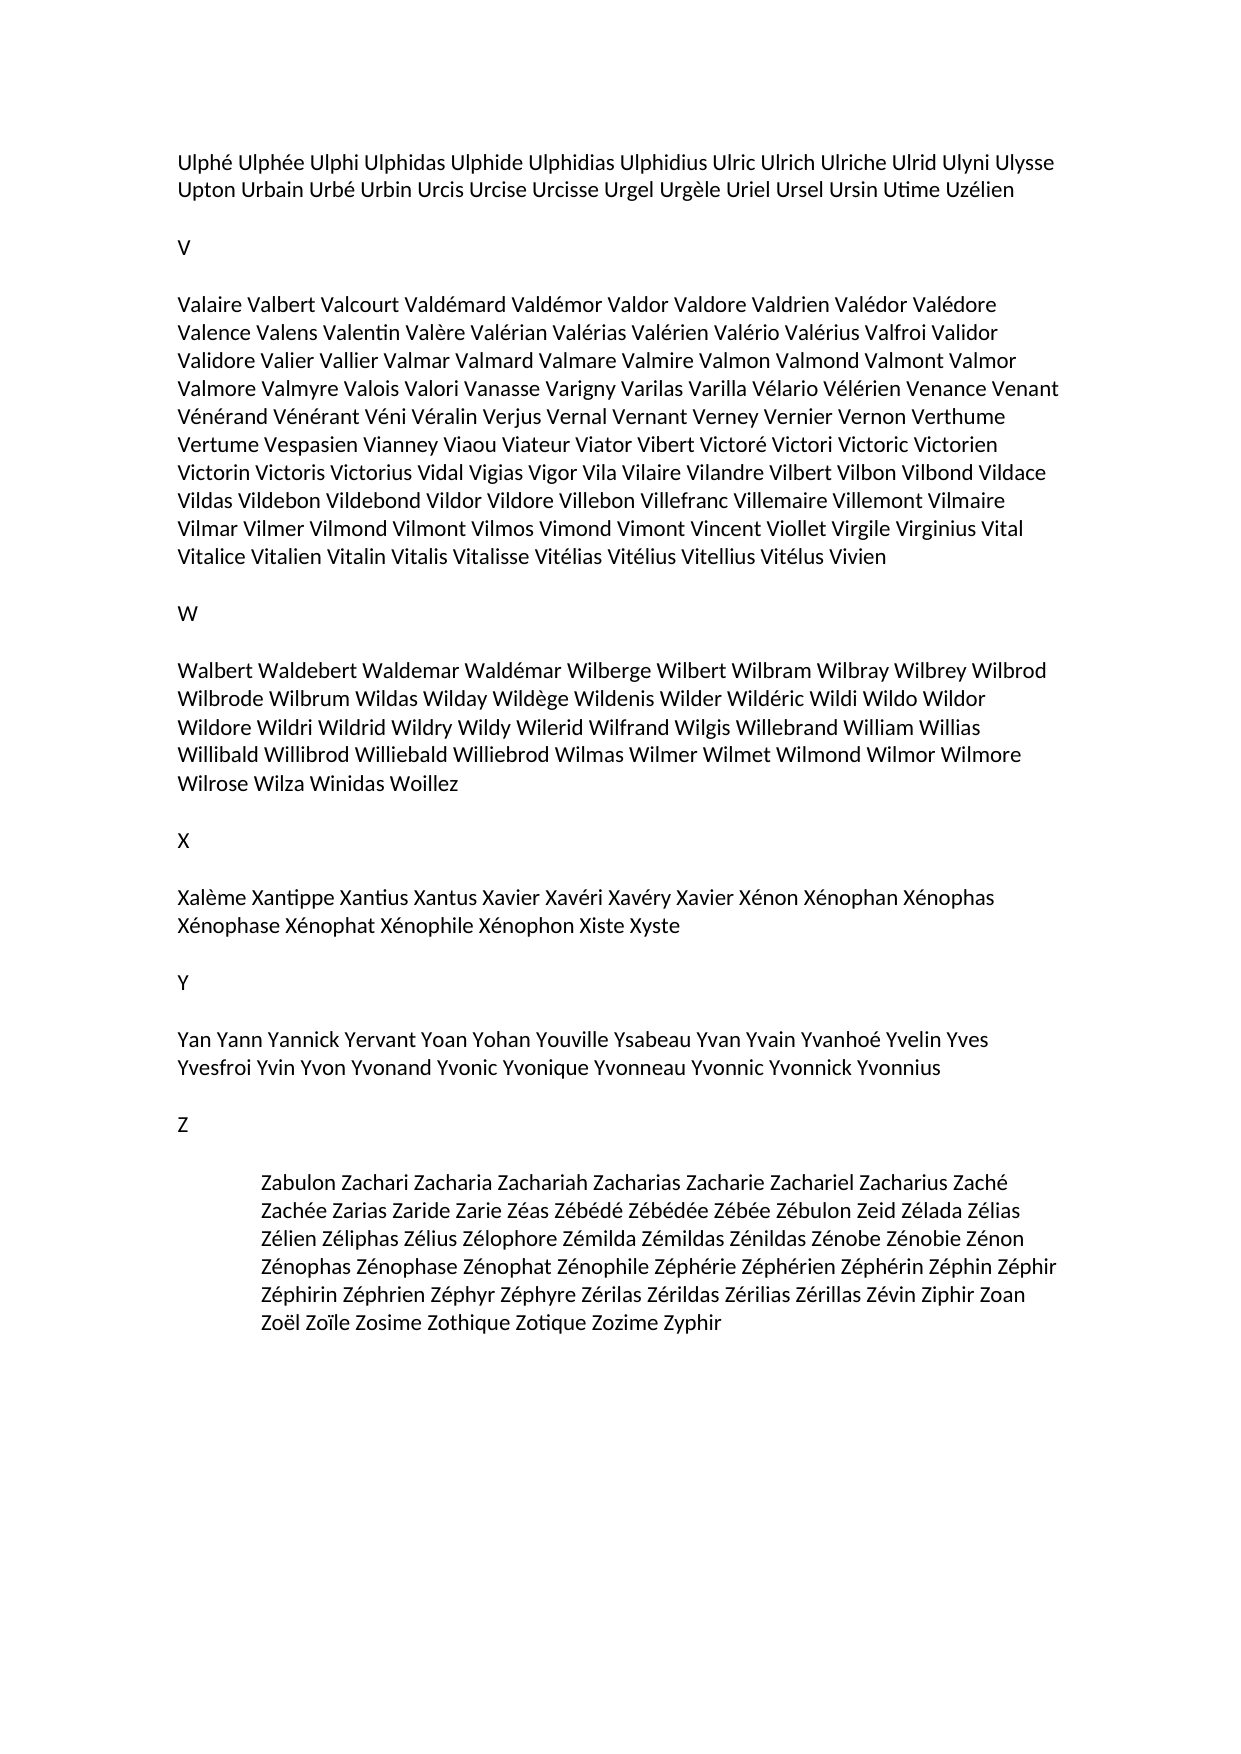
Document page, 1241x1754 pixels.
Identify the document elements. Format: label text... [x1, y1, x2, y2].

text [177, 148, 1063, 204]
text V [177, 233, 1063, 261]
text W [177, 599, 1063, 627]
text Y [177, 968, 1063, 996]
text Walbert Waldebert Waldemar Waldémar Wilberge Wilbert Wilbram Wilbray Wilbrey Wilbrod Wilbrode Wilbrum Wildas Wilday Wildège Wildenis Wilder Wildéric Wildi Wildo Wildor Wildore Wildri Wildrid Wildry Wildy Wilerid Wilfrand Wilgis Willebrand William Willias Willibald Willibrod Williebald Williebrod Wilmas Wilmer Wilmet Wilmond Wilmor Wilmore Wilrose Wilza Winidas Woillez [177, 657, 1063, 797]
text Z [177, 1111, 1063, 1139]
text X [177, 826, 1063, 854]
text Valaire Valbert Valcourt Valdémard Valdémor Valdor Valdore Valdrien Valédor Valédore Valence Valens Valentin Valère Valérian Valérias Valérien Valério Valérius Valfroi Validor Validore Valier Vallier Valmar Valmard Valmare Valmire Valmon Valmond Valmont Valmor Valmore Valmyre Valois Valori Vanasse Varigny Varilas Varilla Vélario Vélérien Venance Venant Vénérand Vénérant Véni Véralin Verjus Vernal Vernant Verney Vernier Vernon Verthume Vertume Vespasien Vianney Viaou Viateur Viator Vibert Victoré Victori Victoric Victorien Victorin Victoris Victorius Vidal Vigias Vigor Vila Vilaire Vilandre Vilbert Vilbon Vilbond Vildace Vildas Vildebon Vildebond Vildor Vildore Villebon Villefranc Villemaire Villemont Vilmaire Vilmar Vilmer Vilmond Vilmont Vilmos Vimond Vimont Vincent Viollet Virgile Virginius Vital Vitalice Vitalien Vitalin Vitalis Vitalisse Vitélias Vitélius Vitellius Vitélus Vivien [177, 290, 1063, 570]
text Xalème Xantippe Xantius Xantus Xavier Xavéri Xavéry Xavier Xénon Xénophan Xénophas Xénophase Xénophat Xénophile Xénophon Xiste Xyste [177, 883, 1063, 939]
text Yan Yann Yannick Yervant Yoan Yohan Youville Ysabeau Yvan Yvain Yvanhoé Yvelin Yves Yvesfroi Yvin Yvon Yvonand Yvonic Yvonique Yvonneau Yvonnic Yvonnick Yvonnius [177, 1025, 1063, 1081]
list Zabulon Zachari Zacharia Zachariah Zacharias Zacharie Zachariel Zacharius Zaché Zachée Zarias Zaride Zarie Zéas Zébédé Zébédée Zébée Zébulon Zeid Zélada Zélias Zélien Zéliphas Zélius Zélophore Zémilda Zémildas Zénildas Zénobe Zénobie Zénon Zénophas Zénophase Zénophat Zénophile Zéphérie Zéphérien Zéphérin Zéphin Zéphir Zéphirin Zéphrien Zéphyr Zéphyre Zérilas Zérildas Zérilias Zérillas Zévin Ziphir Zoan Zoël Zoïle Zosime Zothique Zotique Zozime Zyphir [261, 1168, 1063, 1336]
